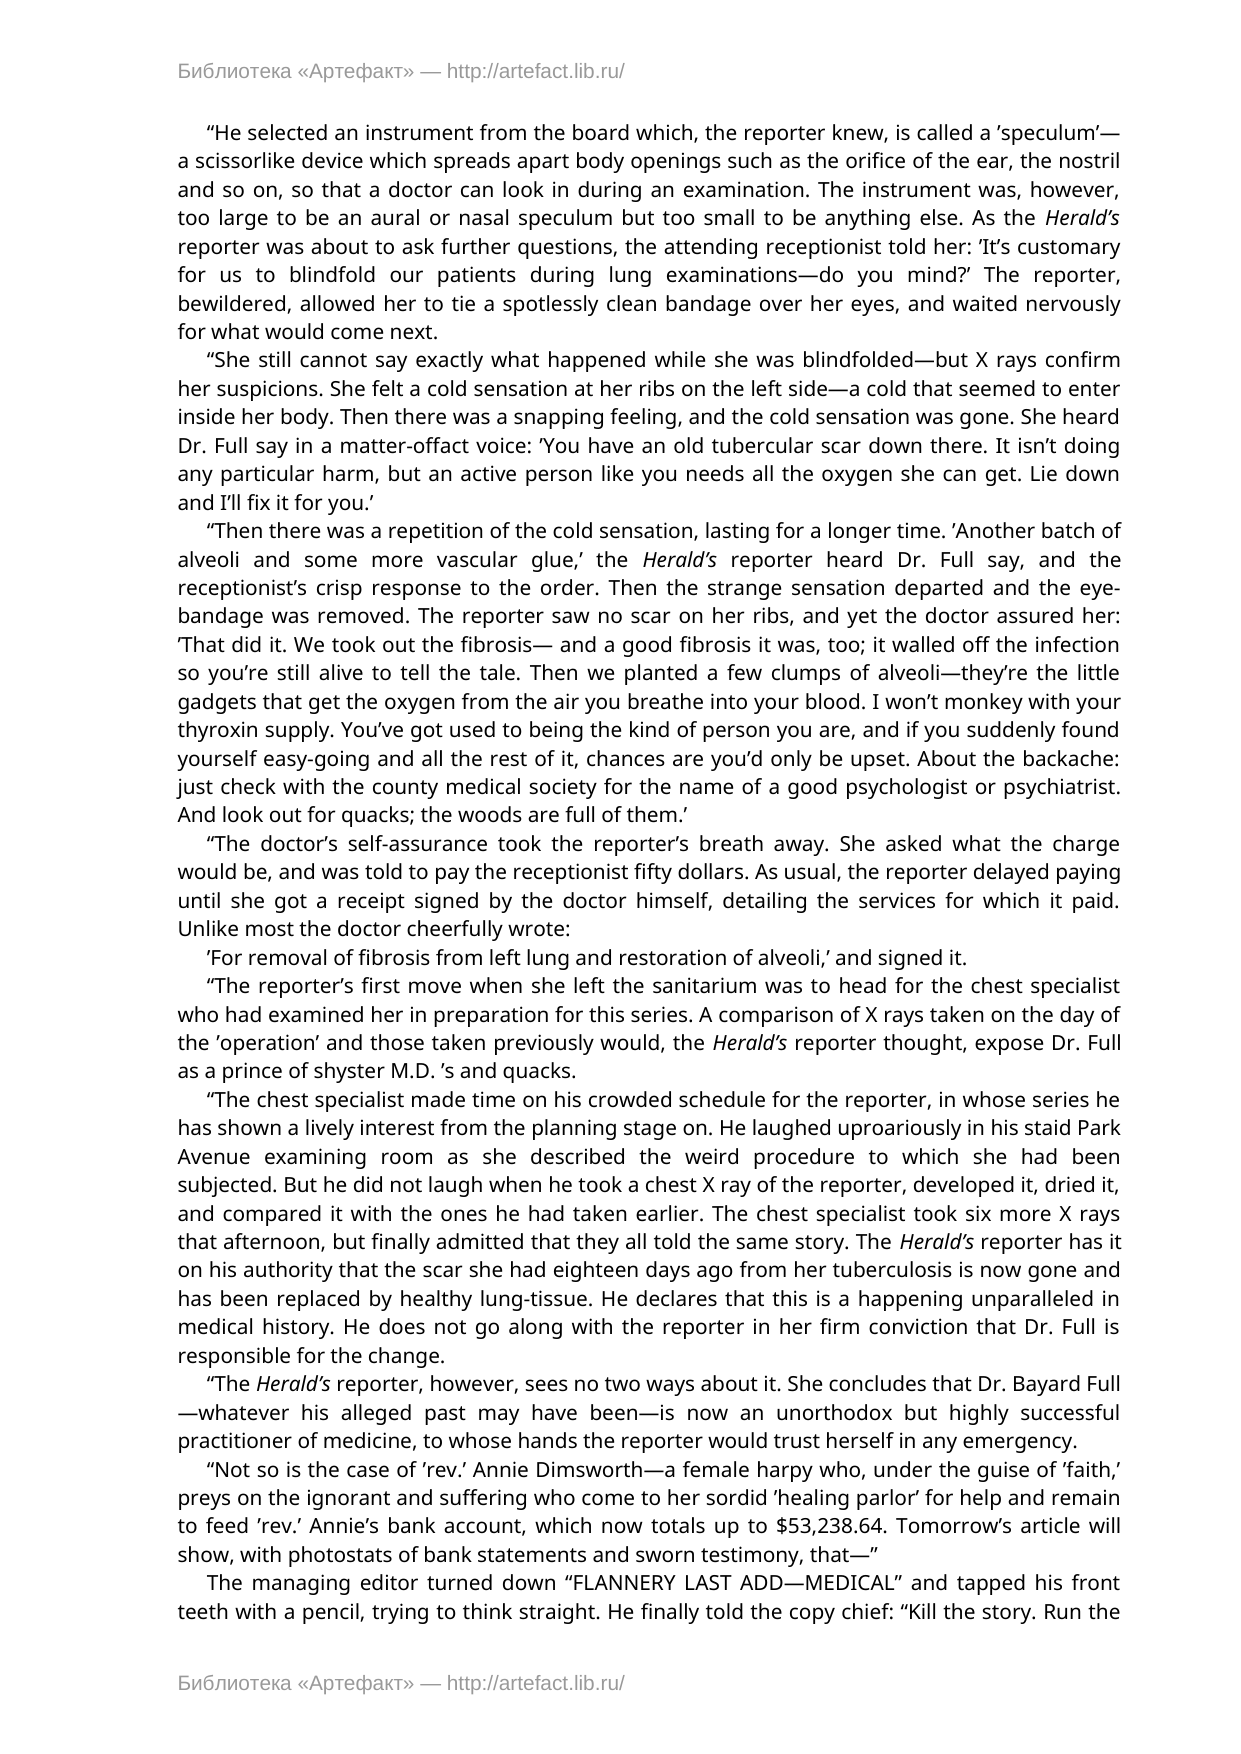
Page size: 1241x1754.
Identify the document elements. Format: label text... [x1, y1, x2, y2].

text “The Herald’s reporter, however, sees no two ways about it. She concludes that Dr. Bayard Full—whatever his alleged past may have been—is now an unorthodox but highly successful practitioner of medicine, to whose hands the reporter would trust herself in any emergency. [177, 1369, 1122, 1455]
text “She still cannot say exactly what happened while she was blindfolded—but X rays confirm her suspicions. She felt a cold sensation at her ribs on the left side—a cold that seemed to enter inside her body. Then there was a snapping feeling, and the cold sensation was gone. She heard Dr. Full say in a matter-offact voice: ’You have an old tubercular scar down there. It isn’t doing any particular harm, but an active person like you needs all the oxygen she can get. Lie down and I’ll fix it for you.’ [177, 346, 1122, 516]
text “Then there was a repetition of the cold sensation, lasting for a longer time. ’Another batch of alveoli and some more vascular glue,’ the Herald’s reporter heard Dr. Full say, and the receptionist’s crisp response to the order. Then the strange sensation departed and the eye-bandage was removed. The reporter saw no scar on her ribs, and yet the doctor assured her: ’That did it. We took out the fibrosis— and a good fibrosis it was, too; it walled off the infection so you’re still alive to tell the tale. Then we planted a few clumps of alveoli—they’re the little gadgets that get the oxygen from the air you breathe into your blood. I won’t monkey with your thyroxin supply. You’ve got used to being the kind of person you are, and if you suddenly found yourself easy-going and all the rest of it, chances are you’d only be upset. About the backache: just check with the county medical society for the name of a good psychologist or psychiatrist. And look out for quacks; the woods are full of them.’ [177, 516, 1122, 829]
text ’For removal of fibrosis from left lung and restoration of alveoli,’ and signed it. [177, 943, 1122, 971]
text “The doctor’s self-assurance took the reporter’s breath away. She asked what the charge would be, and was told to pay the receptionist fifty dollars. As usual, the reporter delayed paying until she got a receipt signed by the doctor himself, detailing the services for which it paid. Unlike most the doctor cheerfully wrote: [177, 829, 1122, 943]
text “He selected an instrument from the board which, the reporter knew, is called a ’speculum’—a scissorlike device which spreads apart body openings such as the orifice of the ear, the nostril and so on, so that a doctor can look in during an examination. The instrument was, however, too large to be an aural or nasal speculum but too small to be anything else. As the Herald’s reporter was about to ask further questions, the attending receptionist told her: ’It’s customary for us to blindfold our patients during lung examinations—do you mind?’ The reporter, bewildered, allowed her to tie a spotlessly clean bandage over her eyes, and waited nervously for what would come next. [177, 118, 1122, 346]
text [177, 1568, 1122, 1625]
text “Not so is the case of ’rev.’ Annie Dimsworth—a female harpy who, under the guise of ’faith,’ preys on the ignorant and suffering who come to her sordid ’healing parlor’ for help and remain to feed ’rev.’ Annie’s bank account, which now totals up to $53,238.64. Tomorrow’s article will show, with photostats of bank statements and sworn testimony, that—” [177, 1455, 1122, 1568]
text “The reporter’s first move when she left the sanitarium was to head for the chest specialist who had examined her in preparation for this series. A comparison of X rays taken on the day of the ’operation’ and those taken previously would, the Herald’s reporter thought, expose Dr. Full as a prince of shyster M.D. ’s and quacks. [177, 971, 1122, 1085]
text “The chest specialist made time on his crowded schedule for the reporter, in whose series he has shown a lively interest from the planning stage on. He laughed uproariously in his staid Park Avenue examining room as she described the weird procedure to which she had been subjected. But he did not laugh when he took a chest X ray of the reporter, developed it, dried it, and compared it with the ones he had taken earlier. The chest specialist took six more X rays that afternoon, but finally admitted that they all told the same story. The Herald’s reporter has it on his authority that the scar she had eighteen days ago from her tuberculosis is now gone and has been replaced by healthy lung-tissue. He declares that this is a happening unparalleled in medical history. He does not go along with the reporter in her firm conviction that Dr. Full is responsible for the change. [177, 1085, 1122, 1369]
